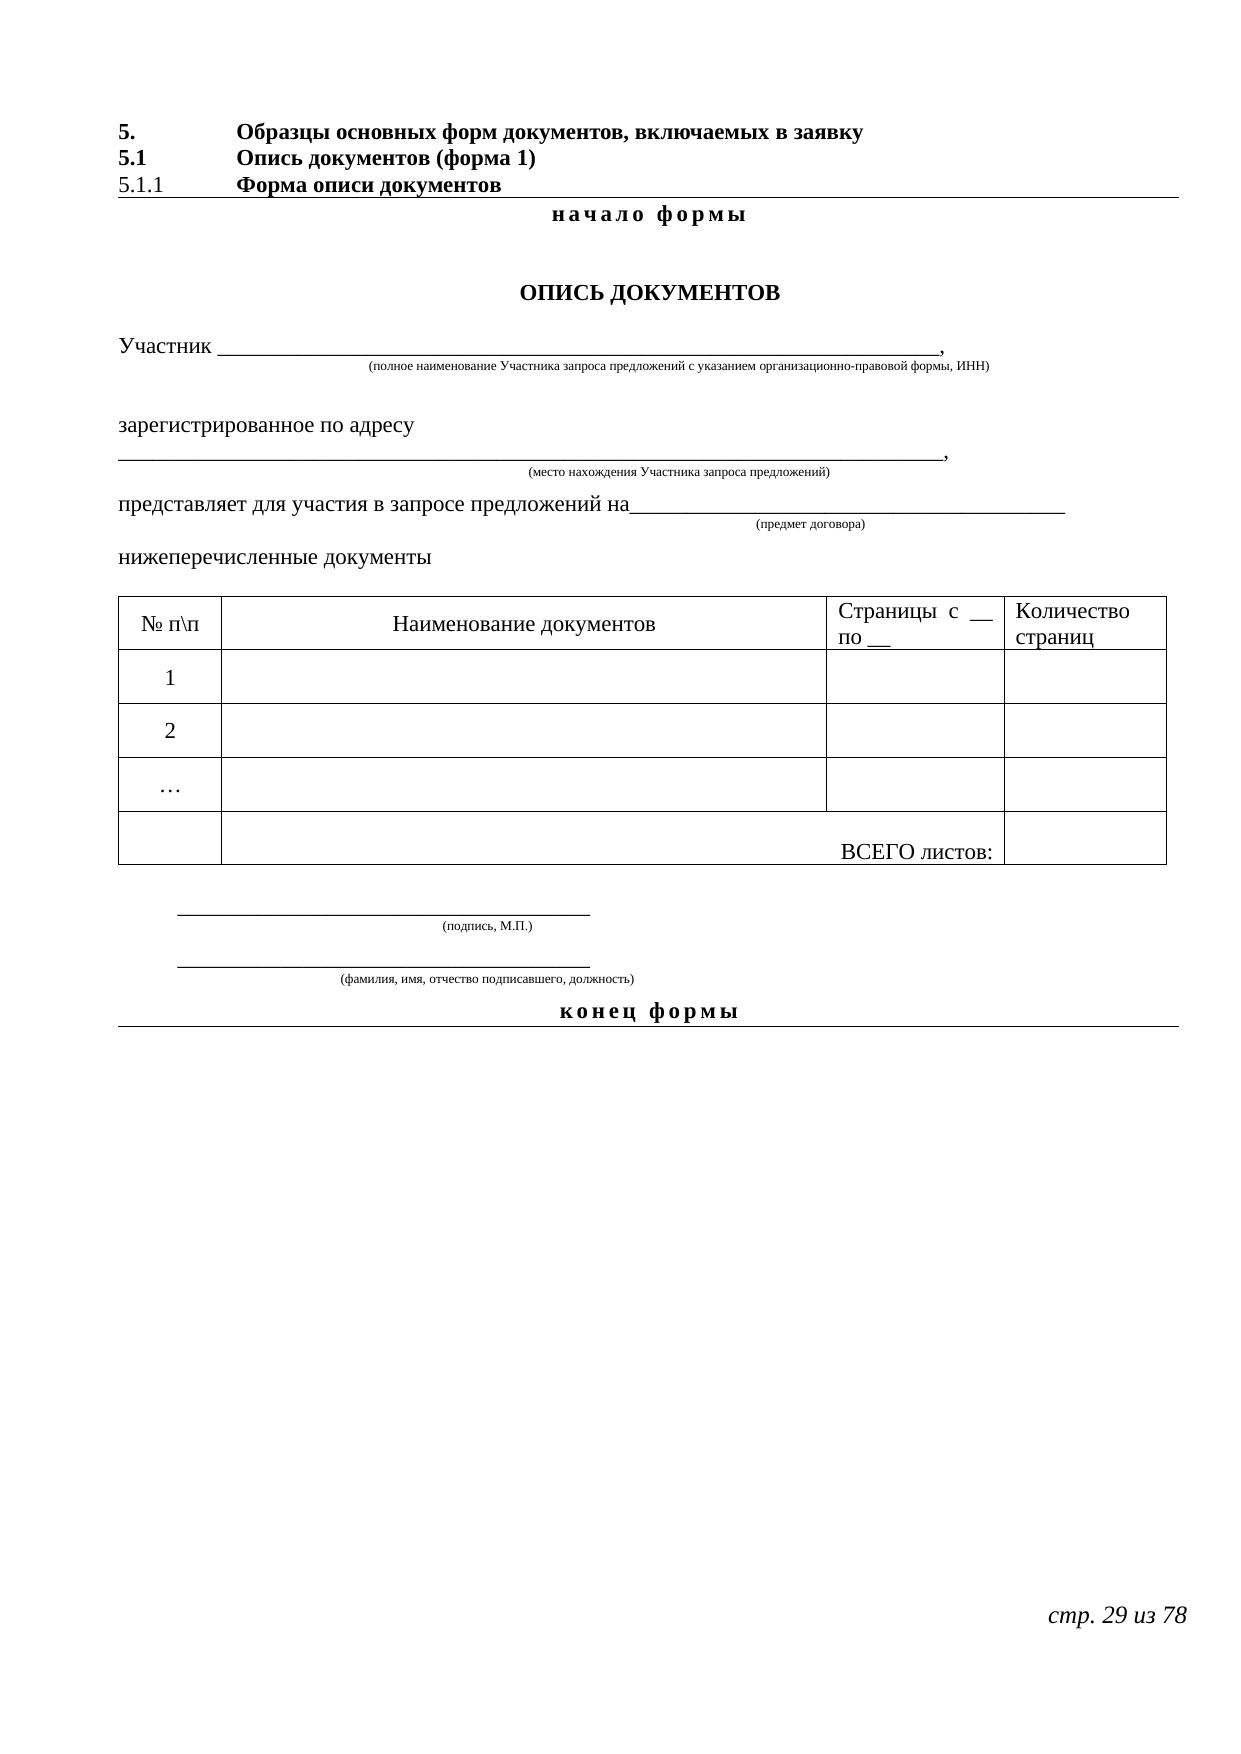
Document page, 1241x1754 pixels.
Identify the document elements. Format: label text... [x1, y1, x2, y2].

table_cell ВСЕГО листов: [222, 812, 1004, 864]
table_header № п\п [119, 597, 221, 649]
text (предмет договора) [118, 517, 1181, 543]
text зарегистрированное по адресу [118, 411, 1181, 437]
table_cell [827, 650, 1004, 703]
table_header Наименование документов [222, 597, 826, 649]
table_cell [1005, 812, 1166, 864]
text ________________________________________________________________________, [118, 437, 1181, 464]
table_header Количество страниц [1005, 597, 1166, 649]
table_cell [1005, 758, 1166, 811]
table_header Страницы с __ по __ [827, 597, 1004, 649]
text ____________________________________ [118, 944, 1181, 971]
text Участник _______________________________________________________________, [118, 332, 1181, 358]
table_cell [222, 758, 826, 811]
text ____________________________________ [118, 892, 1181, 918]
text начало формы [118, 198, 1179, 227]
table_cell [222, 704, 826, 757]
table_cell 2 [119, 704, 221, 757]
text (подпись, М.П.) [118, 918, 797, 944]
subtitle Опись документов (форма 1) [118, 144, 1181, 171]
list Форма описи документов [118, 171, 1181, 197]
text (фамилия, имя, отчество подписавшего, должность) [118, 971, 797, 997]
table_cell … [119, 758, 221, 811]
table_cell [827, 758, 1004, 811]
table_cell [1005, 704, 1166, 757]
text нижеперечисленные документы [118, 543, 1181, 569]
text представляет для участия в запросе предложений на______________________________________ [118, 490, 1181, 517]
table_cell [119, 812, 221, 864]
table_cell 1 [119, 650, 221, 703]
text ОПИСЬ ДОКУМЕНТОВ [118, 279, 1181, 306]
table_cell [1005, 650, 1166, 703]
subtitle Образцы основных форм документов, включаемых в заявку [118, 118, 1181, 144]
text (полное наименование Участника запроса предложений с указанием организационно-правовой формы, ИНН) [118, 358, 1181, 385]
table_cell [222, 650, 826, 703]
text конец формы [118, 997, 1179, 1026]
text (место нахождения Участника запроса предложений) [118, 464, 1181, 490]
table_cell [827, 704, 1004, 757]
